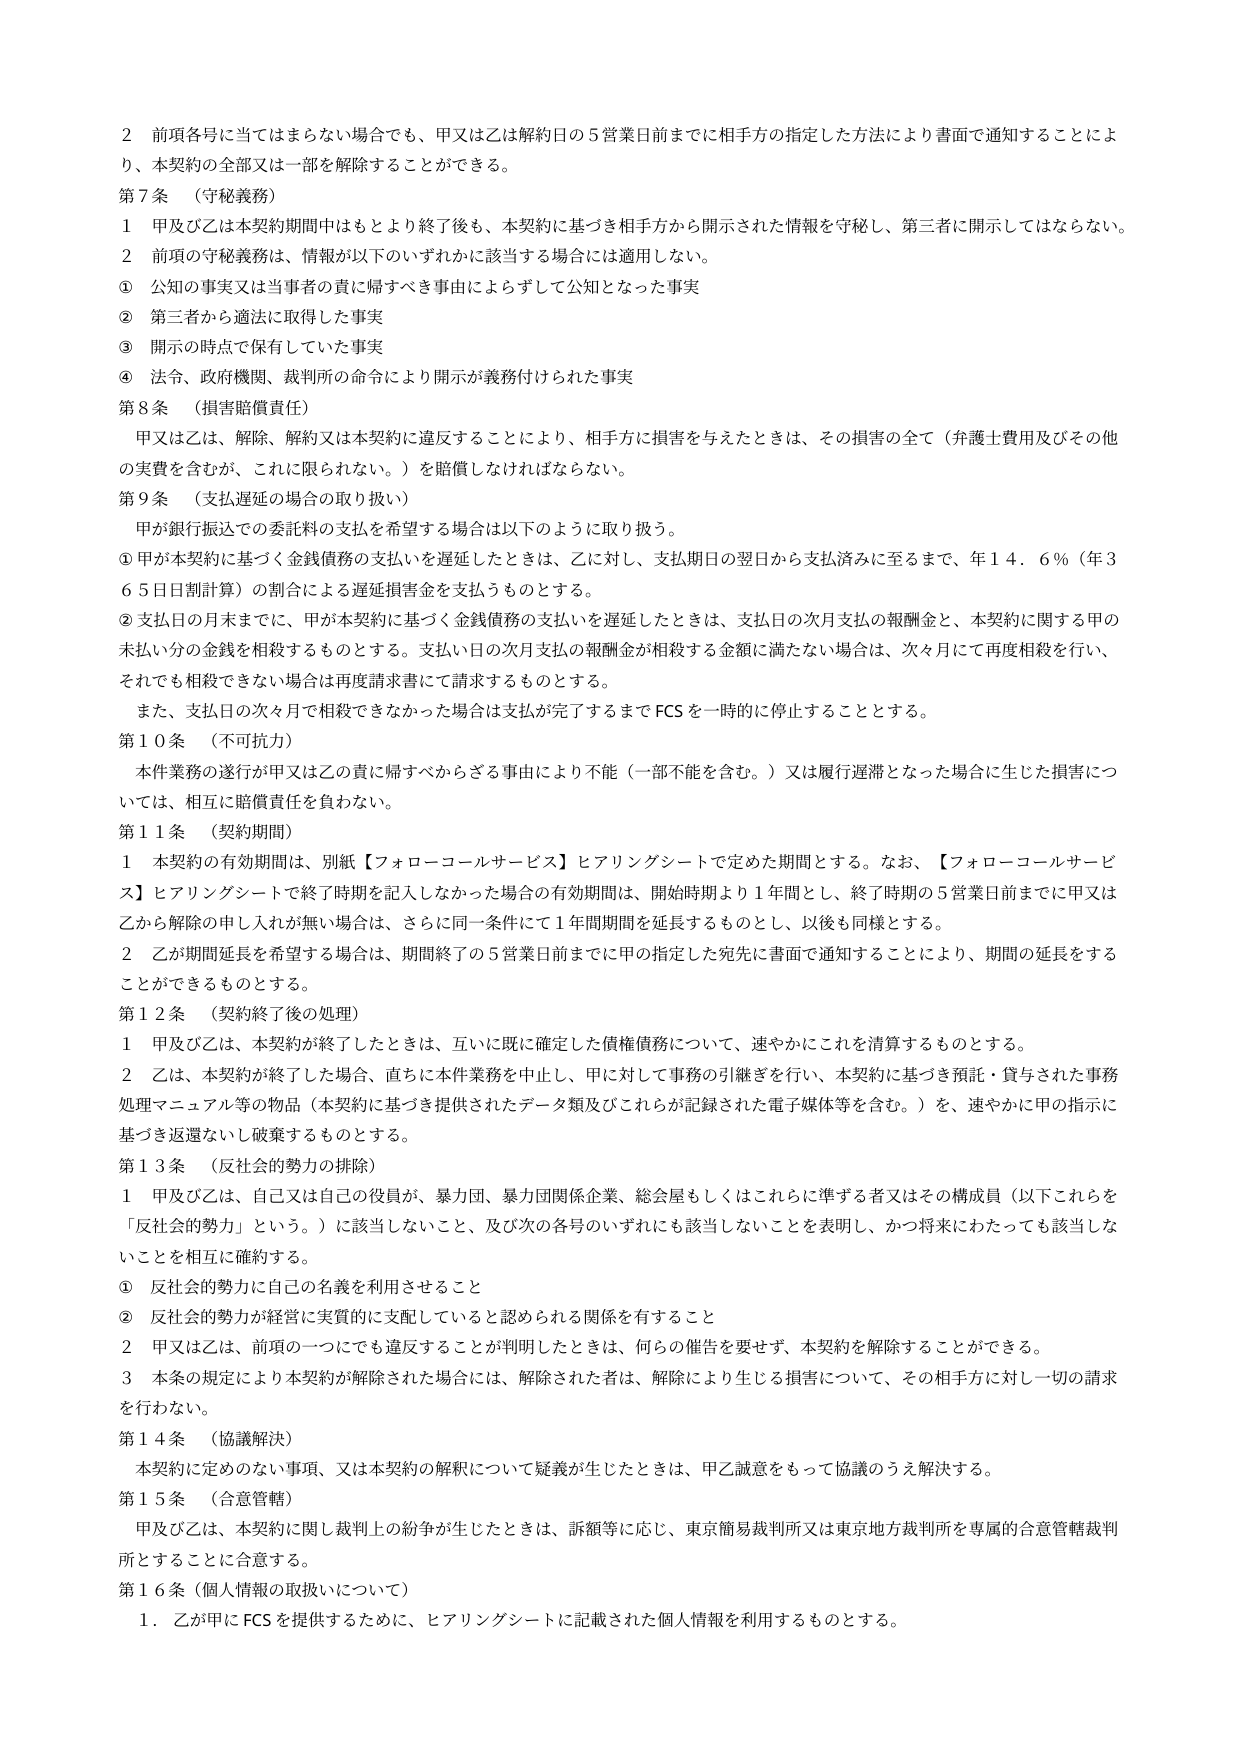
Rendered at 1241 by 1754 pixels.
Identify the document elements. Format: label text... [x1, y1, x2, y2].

text ３ 本条の規定により本契約が解除された場合には、解除された者は、解除により生じる損害について、その相手方に対し一切の請求を行わない。 [118, 1362, 1122, 1423]
text 第１１条 （契約期間） [118, 816, 1122, 847]
text ③ 開示の時点で保有していた事実 [118, 331, 1122, 362]
text ２ 乙は、本契約が終了した場合、直ちに本件業務を中止し、甲に対して事務の引継ぎを行い、本契約に基づき預託・貸与された事務処理マニュアル等の物品（本契約に基づき提供されたデータ類及びこれらが記録された電子媒体等を含む。）を、速やかに甲の指示に基づき返還ないし破棄するものとする。 [118, 1059, 1122, 1150]
text また、支払日の次々月で相殺できなかった場合は支払が完了するまでFCSを一時的に停止することとする。 [118, 695, 1122, 725]
text ２ 前項の守秘義務は、情報が以下のいずれかに該当する場合には適用しない。 [118, 240, 1122, 271]
text 第１５条 （合意管轄） [118, 1483, 1122, 1513]
text 甲が銀行振込での委託料の支払を希望する場合は以下のように取り扱う。 [118, 513, 1122, 543]
text 第７条 （守秘義務） [118, 180, 1122, 210]
text 甲又は乙は、解除、解約又は本契約に違反することにより、相手方に損害を与えたときは、その損害の全て（弁護士費用及びその他の実費を含むが、これに限られない。）を賠償しなければならない。 [118, 422, 1122, 483]
text ２ 前項各号に当てはまらない場合でも、甲又は乙は解約日の５営業日前までに相手方の指定した方法により書面で通知することにより、本契約の全部又は一部を解除することができる。 [118, 119, 1122, 180]
text 第８条 （損害賠償責任） [118, 392, 1122, 422]
text 第９条 （支払遅延の場合の取り扱い） [118, 483, 1122, 513]
text １ 甲及び乙は、自己又は自己の役員が、暴力団、暴力団関係企業、総会屋もしくはこれらに準ずる者又はその構成員（以下これらを「反社会的勢力」という。）に該当しないこと、及び次の各号のいずれにも該当しないことを表明し、かつ将来にわたっても該当しないことを相互に確約する。 [118, 1180, 1122, 1271]
text 甲及び乙は、本契約に関し裁判上の紛争が生じたときは、訴額等に応じ、東京簡易裁判所又は東京地方裁判所を専属的合意管轄裁判所とすることに合意する。 [118, 1513, 1122, 1574]
text 第１４条 （協議解決） [118, 1423, 1122, 1453]
text ④ 法令、政府機関、裁判所の命令により開示が義務付けられた事実 [118, 362, 1122, 392]
text 本契約に定めのない事項、又は本契約の解釈について疑義が生じたときは、甲乙誠意をもって協議のうえ解決する。 [118, 1453, 1122, 1483]
text １ 甲及び乙は本契約期間中はもとより終了後も、本契約に基づき相手方から開示された情報を守秘し、第三者に開示してはならない。 [118, 210, 1122, 240]
text ①甲が本契約に基づく金銭債務の支払いを遅延したときは、乙に対し、支払期日の翌日から支払済みに至るまで、年１４．６％（年３６５日日割計算）の割合による遅延損害金を支払うものとする。 [118, 543, 1122, 604]
text １ 本契約の有効期間は、別紙【フォローコールサービス】ヒアリングシートで定めた期間とする。なお、【フォローコールサービス】ヒアリングシートで終了時期を記入しなかった場合の有効期間は、開始時期より１年間とし、終了時期の５営業日前までに甲又は乙から解除の申し入れが無い場合は、さらに同一条件にて１年間期間を延長するものとし、以後も同様とする。 [118, 847, 1122, 938]
text ① 反社会的勢力に自己の名義を利用させること [118, 1271, 1122, 1301]
text 第１３条 （反社会的勢力の排除） [118, 1150, 1122, 1180]
text ① 公知の事実又は当事者の責に帰すべき事由によらずして公知となった事実 [118, 271, 1122, 301]
list 乙が甲にFCSを提供するために、ヒアリングシートに記載された個人情報を利用するものとする。 [135, 1604, 1122, 1635]
text ② 反社会的勢力が経営に実質的に支配していると認められる関係を有すること [118, 1301, 1122, 1332]
text 第１６条（個人情報の取扱いについて） [118, 1574, 1122, 1604]
text ②支払日の月末までに、甲が本契約に基づく金銭債務の支払いを遅延したときは、支払日の次月支払の報酬金と、本契約に関する甲の未払い分の金銭を相殺するものとする。支払い日の次月支払の報酬金が相殺する金額に満たない場合は、次々月にて再度相殺を行い、それでも相殺できない場合は再度請求書にて請求するものとする。 [118, 604, 1122, 695]
text ② 第三者から適法に取得した事実 [118, 301, 1122, 331]
text ２ 乙が期間延長を希望する場合は、期間終了の５営業日前までに甲の指定した宛先に書面で通知することにより、期間の延長をすることができるものとする。 [118, 938, 1122, 998]
text １ 甲及び乙は、本契約が終了したときは、互いに既に確定した債権債務について、速やかにこれを清算するものとする。 [118, 1028, 1122, 1059]
text 第１０条 （不可抗力） [118, 725, 1122, 756]
text 第１２条 （契約終了後の処理） [118, 998, 1122, 1028]
text ２ 甲又は乙は、前項の一つにでも違反することが判明したときは、何らの催告を要せず、本契約を解除することができる。 [118, 1332, 1122, 1362]
text 本件業務の遂行が甲又は乙の責に帰すべからざる事由により不能（一部不能を含む。）又は履行遅滞となった場合に生じた損害については、相互に賠償責任を負わない。 [118, 756, 1122, 816]
